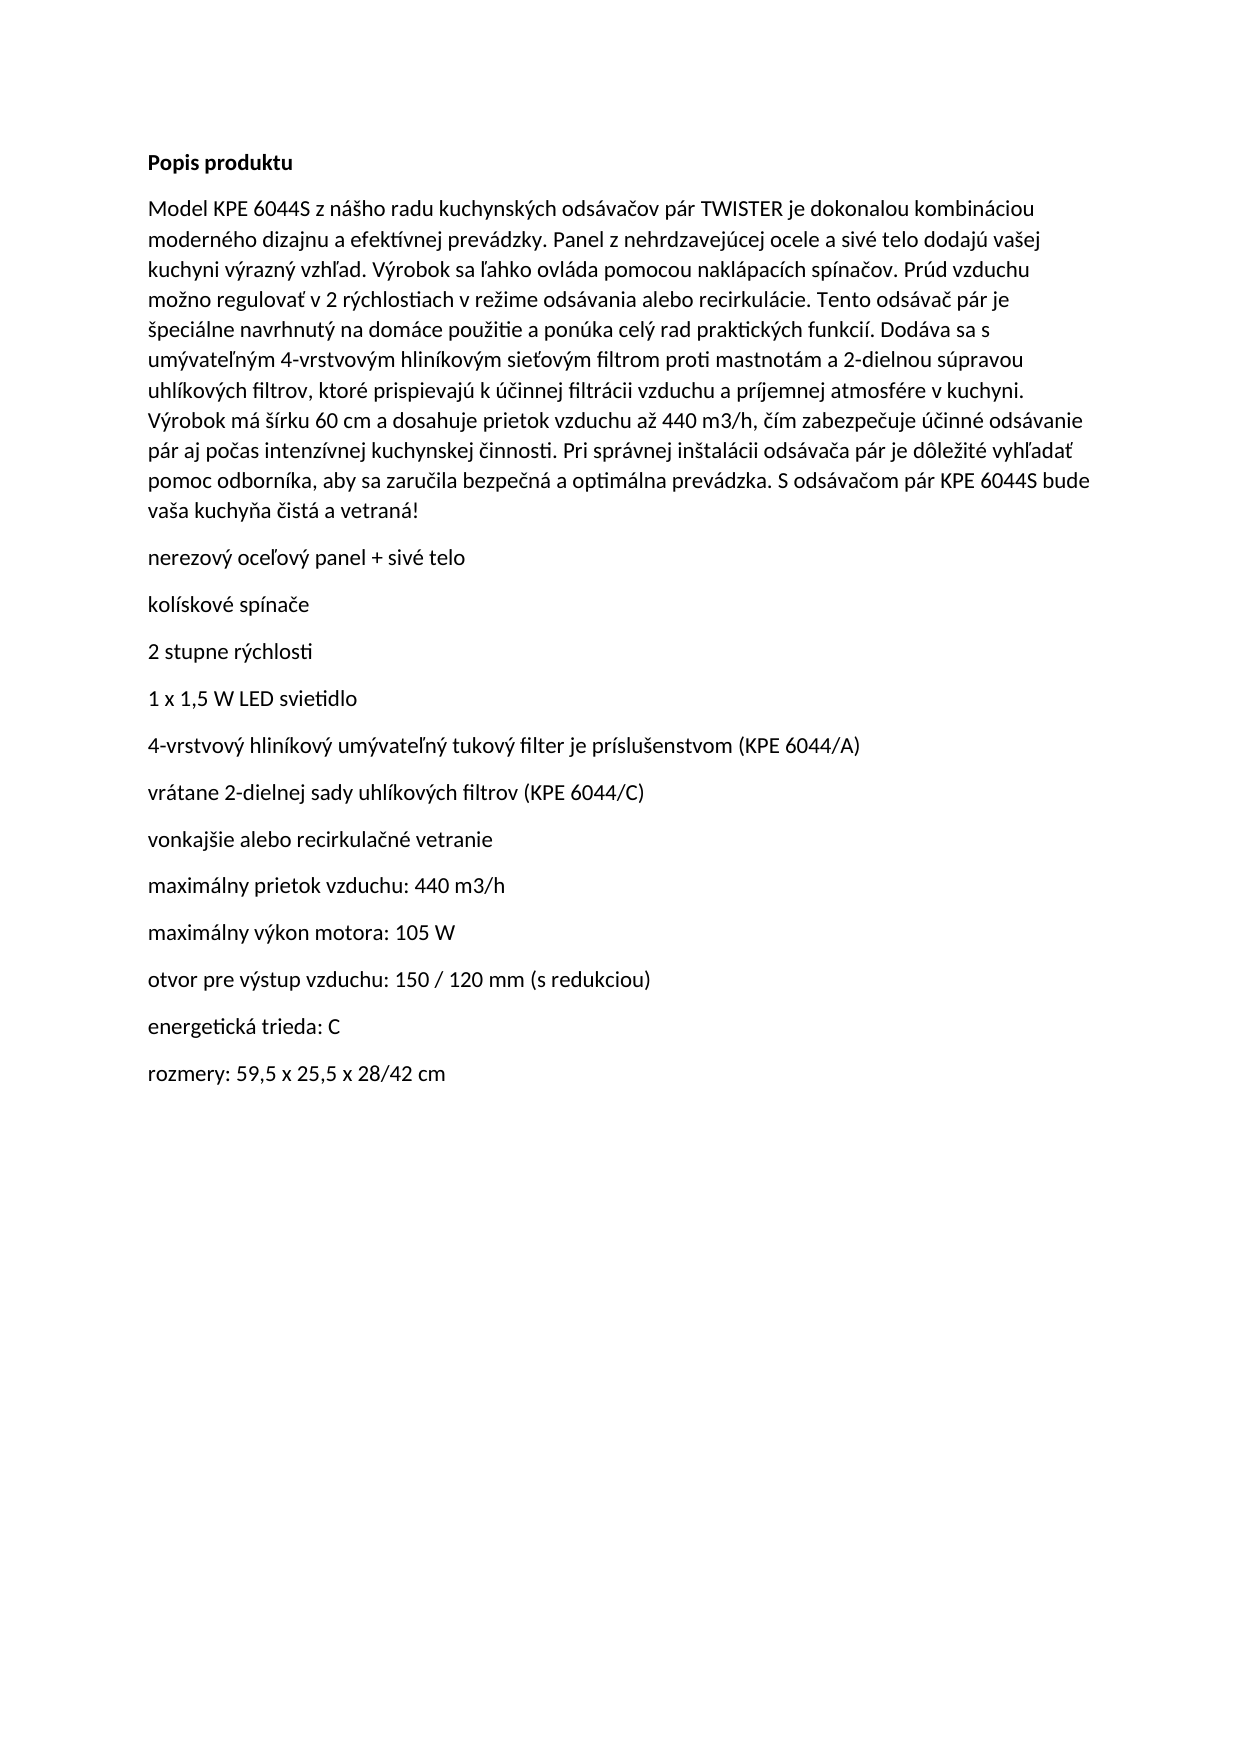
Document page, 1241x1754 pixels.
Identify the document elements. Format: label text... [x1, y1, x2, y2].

text 1 x 1,5 W LED svietidlo [148, 684, 1093, 712]
text otvor pre výstup vzduchu: 150 / 120 mm (s redukciou) [148, 965, 1093, 993]
text kolískové spínače [148, 590, 1093, 618]
text Model KPE 6044S z nášho radu kuchynských odsávačov pár TWISTER je dokonalou kombináciou moderného dizajnu a efektívnej prevádzky. Panel z nehrdzavejúcej ocele a sivé telo dodajú vašej kuchyni výrazný vzhľad. Výrobok sa ľahko ovláda pomocou naklápacích spínačov. Prúd vzduchu možno regulovať v 2 rýchlostiach v režime odsávania alebo recirkulácie. Tento odsávač pár je špeciálne navrhnutý na domáce použitie a ponúka celý rad praktických funkcií. Dodáva sa s umývateľným 4-vrstvovým hliníkovým sieťovým filtrom proti mastnotám a 2-dielnou súpravou uhlíkových filtrov, ktoré prispievajú k účinnej filtrácii vzduchu a príjemnej atmosfére v kuchyni. Výrobok má šírku 60 cm a dosahuje prietok vzduchu až 440 m3/h, čím zabezpečuje účinné odsávanie pár aj počas intenzívnej kuchynskej činnosti. Pri správnej inštalácii odsávača pár je dôležité vyhľadať pomoc odborníka, aby sa zaručila bezpečná a optimálna prevádzka. S odsávačom pár KPE 6044S bude vaša kuchyňa čistá a vetraná! [148, 194, 1093, 524]
text energetická trieda: C [148, 1012, 1093, 1040]
text vrátane 2-dielnej sady uhlíkových filtrov (KPE 6044/C) [148, 778, 1093, 806]
text nerezový oceľový panel + sivé telo [148, 543, 1093, 571]
text maximálny výkon motora: 105 W [148, 918, 1093, 946]
text rozmery: 59,5 x 25,5 x 28/42 cm [148, 1059, 1093, 1087]
text maximálny prietok vzduchu: 440 m3/h [148, 872, 1093, 899]
text 2 stupne rýchlosti [148, 637, 1093, 665]
text 4-vrstvový hliníkový umývateľný tukový filter je príslušenstvom (KPE 6044/A) [148, 731, 1093, 759]
text Popis produktu [148, 148, 1093, 176]
text vonkajšie alebo recirkulačné vetranie [148, 825, 1093, 853]
